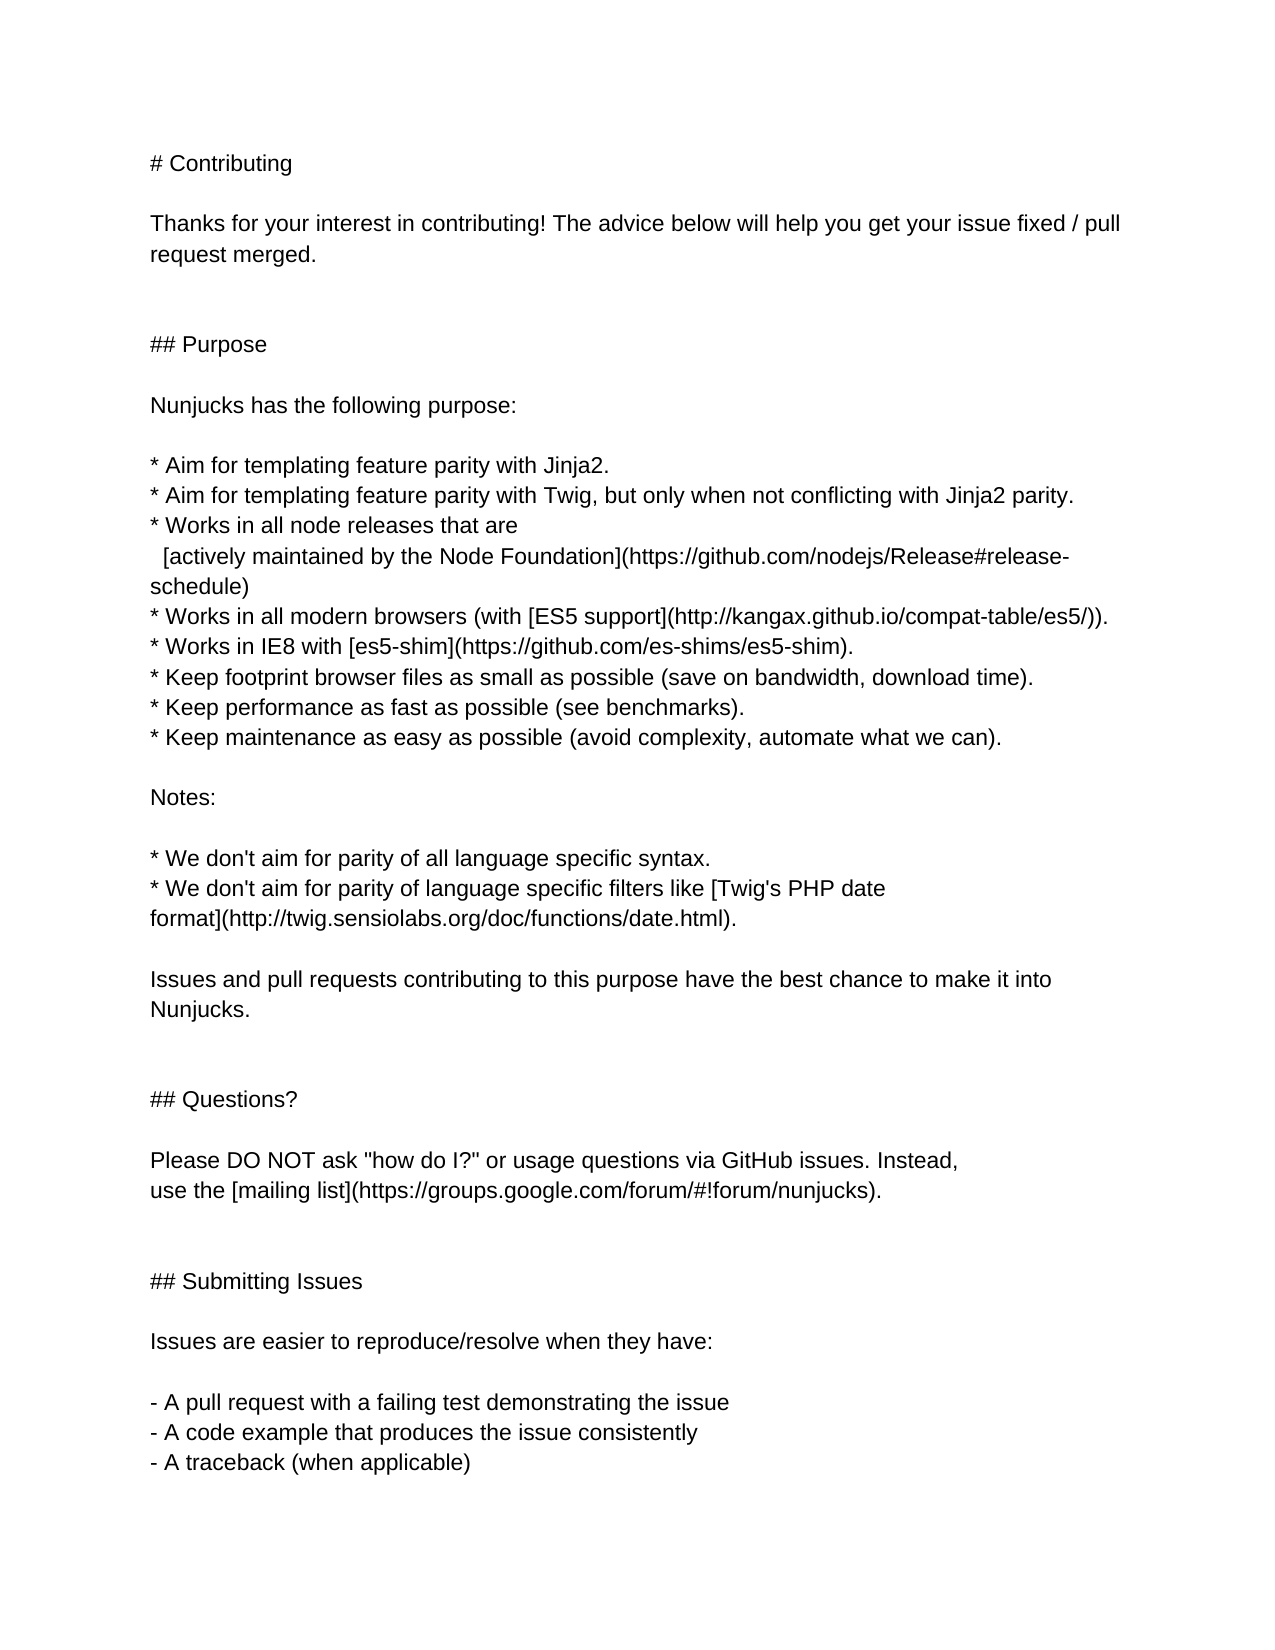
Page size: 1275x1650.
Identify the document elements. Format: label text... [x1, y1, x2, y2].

text ## Purpose [150, 331, 1125, 358]
text * Aim for templating feature parity with Twig, but only when not conflicting with Jinja2 parity. [150, 482, 1125, 509]
text - A code example that produces the issue consistently [150, 1419, 1125, 1445]
text * Works in IE8 with [es5-shim](https://github.com/es-shims/es5-shim). [150, 633, 1125, 660]
text - A pull request with a failing test demonstrating the issue [150, 1388, 1125, 1415]
text [actively maintained by the Node Foundation](https://github.com/nodejs/Release#release-schedule) [150, 543, 1125, 599]
text - A traceback (when applicable) [150, 1449, 1125, 1475]
text # Contributing [150, 150, 1125, 176]
text Please DO NOT ask "how do I?" or usage questions via GitHub issues. Instead, [150, 1147, 1125, 1173]
text ## Questions? [150, 1086, 1125, 1113]
text * Keep maintenance as easy as possible (avoid complexity, automate what we can). [150, 724, 1125, 750]
text Thanks for your interest in contributing! The advice below will help you get your issue fixed / pull request merged. [150, 210, 1125, 267]
text use the [mailing list](https://groups.google.com/forum/#!forum/nunjucks). [150, 1177, 1125, 1203]
text * Keep performance as fast as possible (see benchmarks). [150, 694, 1125, 720]
text ## Submitting Issues [150, 1268, 1125, 1294]
text Notes: [150, 784, 1125, 811]
text * We don't aim for parity of language specific filters like [Twig's PHP date format](http://twig.sensiolabs.org/doc/functions/date.html). [150, 875, 1125, 932]
text * We don't aim for parity of all language specific syntax. [150, 845, 1125, 871]
text Issues and pull requests contributing to this purpose have the best chance to make it into Nunjucks. [150, 966, 1125, 1022]
text * Works in all node releases that are [150, 512, 1125, 539]
text Issues are easier to reproduce/resolve when they have: [150, 1328, 1125, 1354]
text * Works in all modern browsers (with [ES5 support](http://kangax.github.io/compat-table/es5/)). [150, 603, 1125, 629]
text * Keep footprint browser files as small as possible (save on bandwidth, download time). [150, 663, 1125, 690]
text Nunjucks has the following purpose: [150, 392, 1125, 418]
text * Aim for templating feature parity with Jinja2. [150, 452, 1125, 478]
